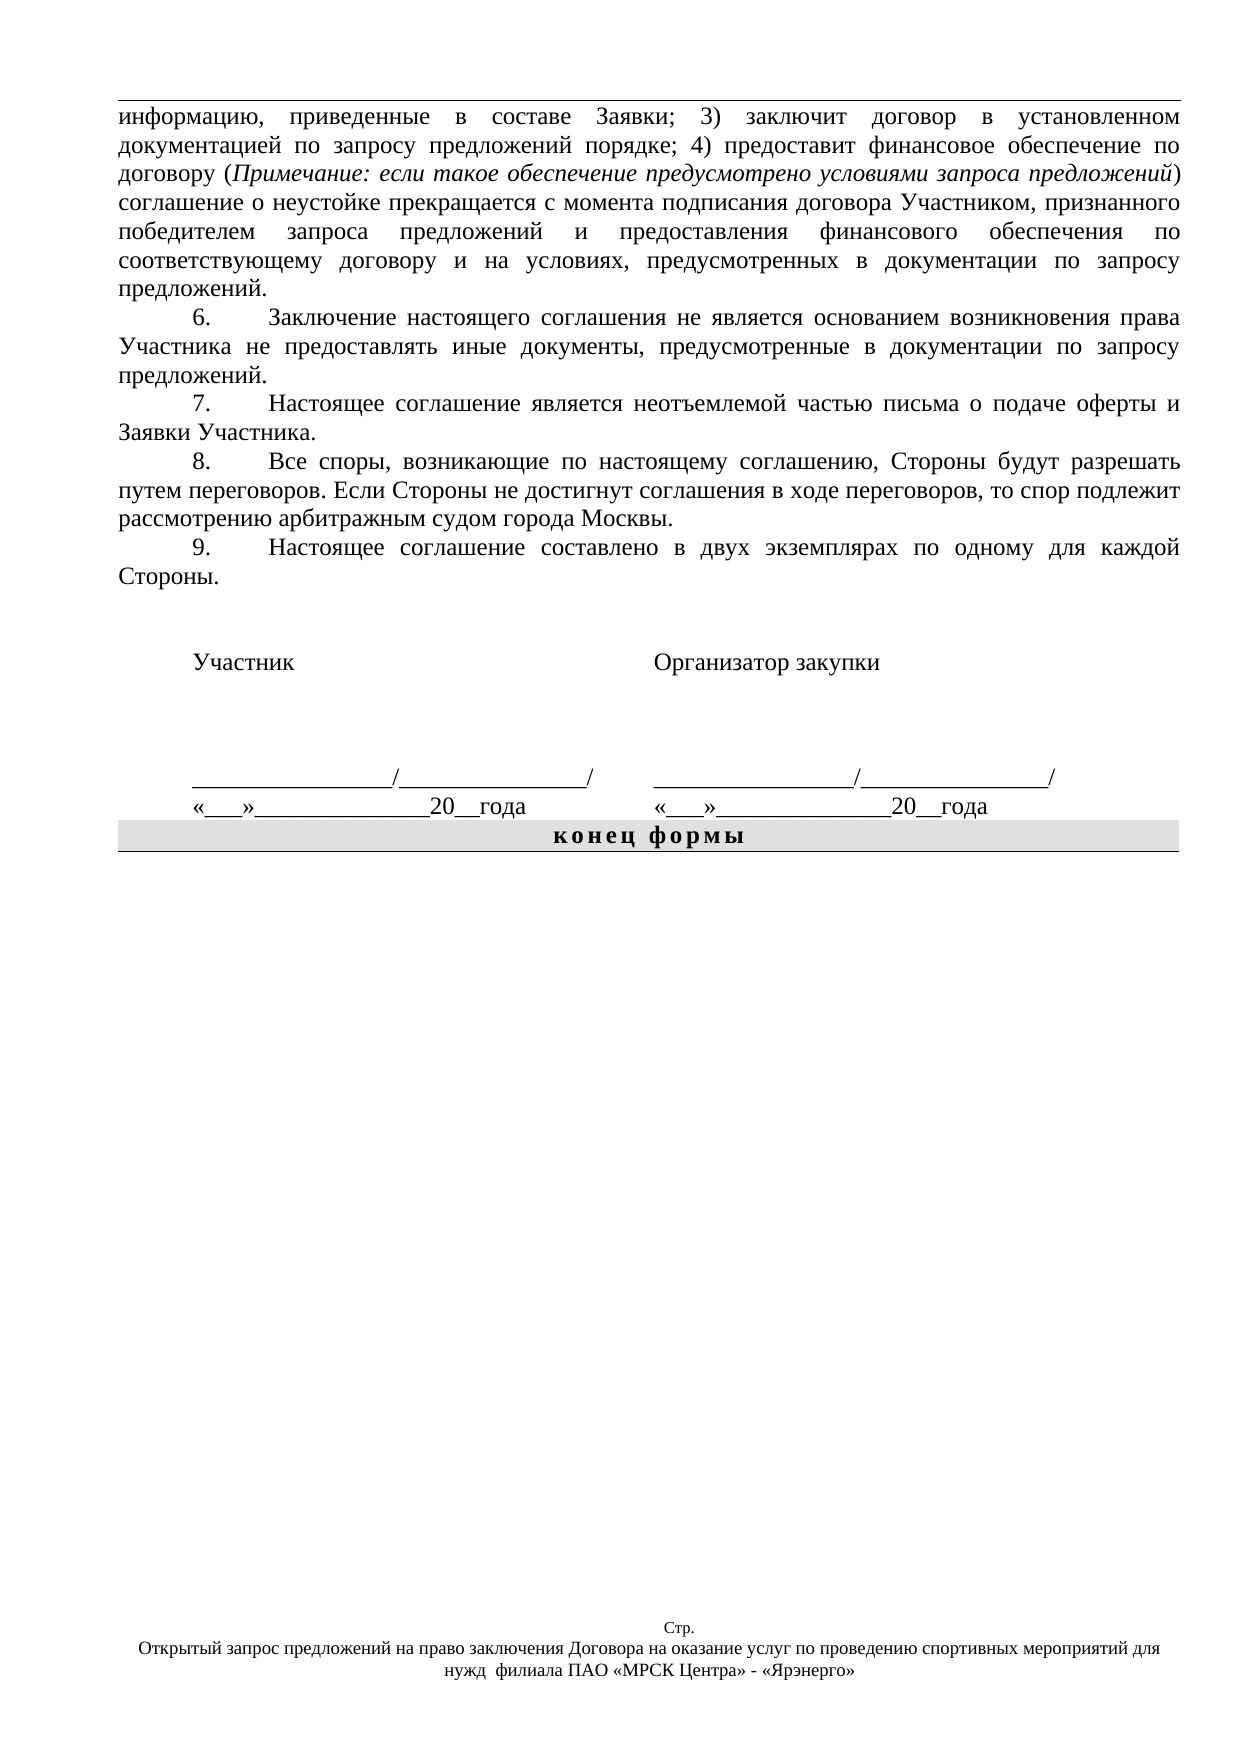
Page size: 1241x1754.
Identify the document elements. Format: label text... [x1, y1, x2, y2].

table_cell ________________/_______________/ «___»______________20__года [643, 676, 1104, 820]
list Настоящее соглашение составлено в двух экземплярах по одному для каждой Стороны. [118, 532, 1181, 590]
list Все споры, возникающие по настоящему соглашению, Стороны будут разрешать путем переговоров. Если Стороны не достигнут соглашения в ходе переговоров, то спор подлежит рассмотрению арбитражным судом города Москвы. [118, 446, 1181, 532]
text конец формы [118, 820, 1179, 851]
table_header Организатор закупки [643, 647, 1104, 676]
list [118, 101, 1181, 302]
list Заключение настоящего соглашения не является основанием возникновения права Участника не предоставлять иные документы, предусмотренные в документации по запросу предложений. [118, 302, 1181, 388]
list Настоящее соглашение является неотъемлемой частью письма о подаче оферты и Заявки Участника. [118, 388, 1181, 446]
table_header Участник [181, 647, 642, 676]
table_cell ________________/_______________/ «___»______________20__года [181, 676, 642, 820]
